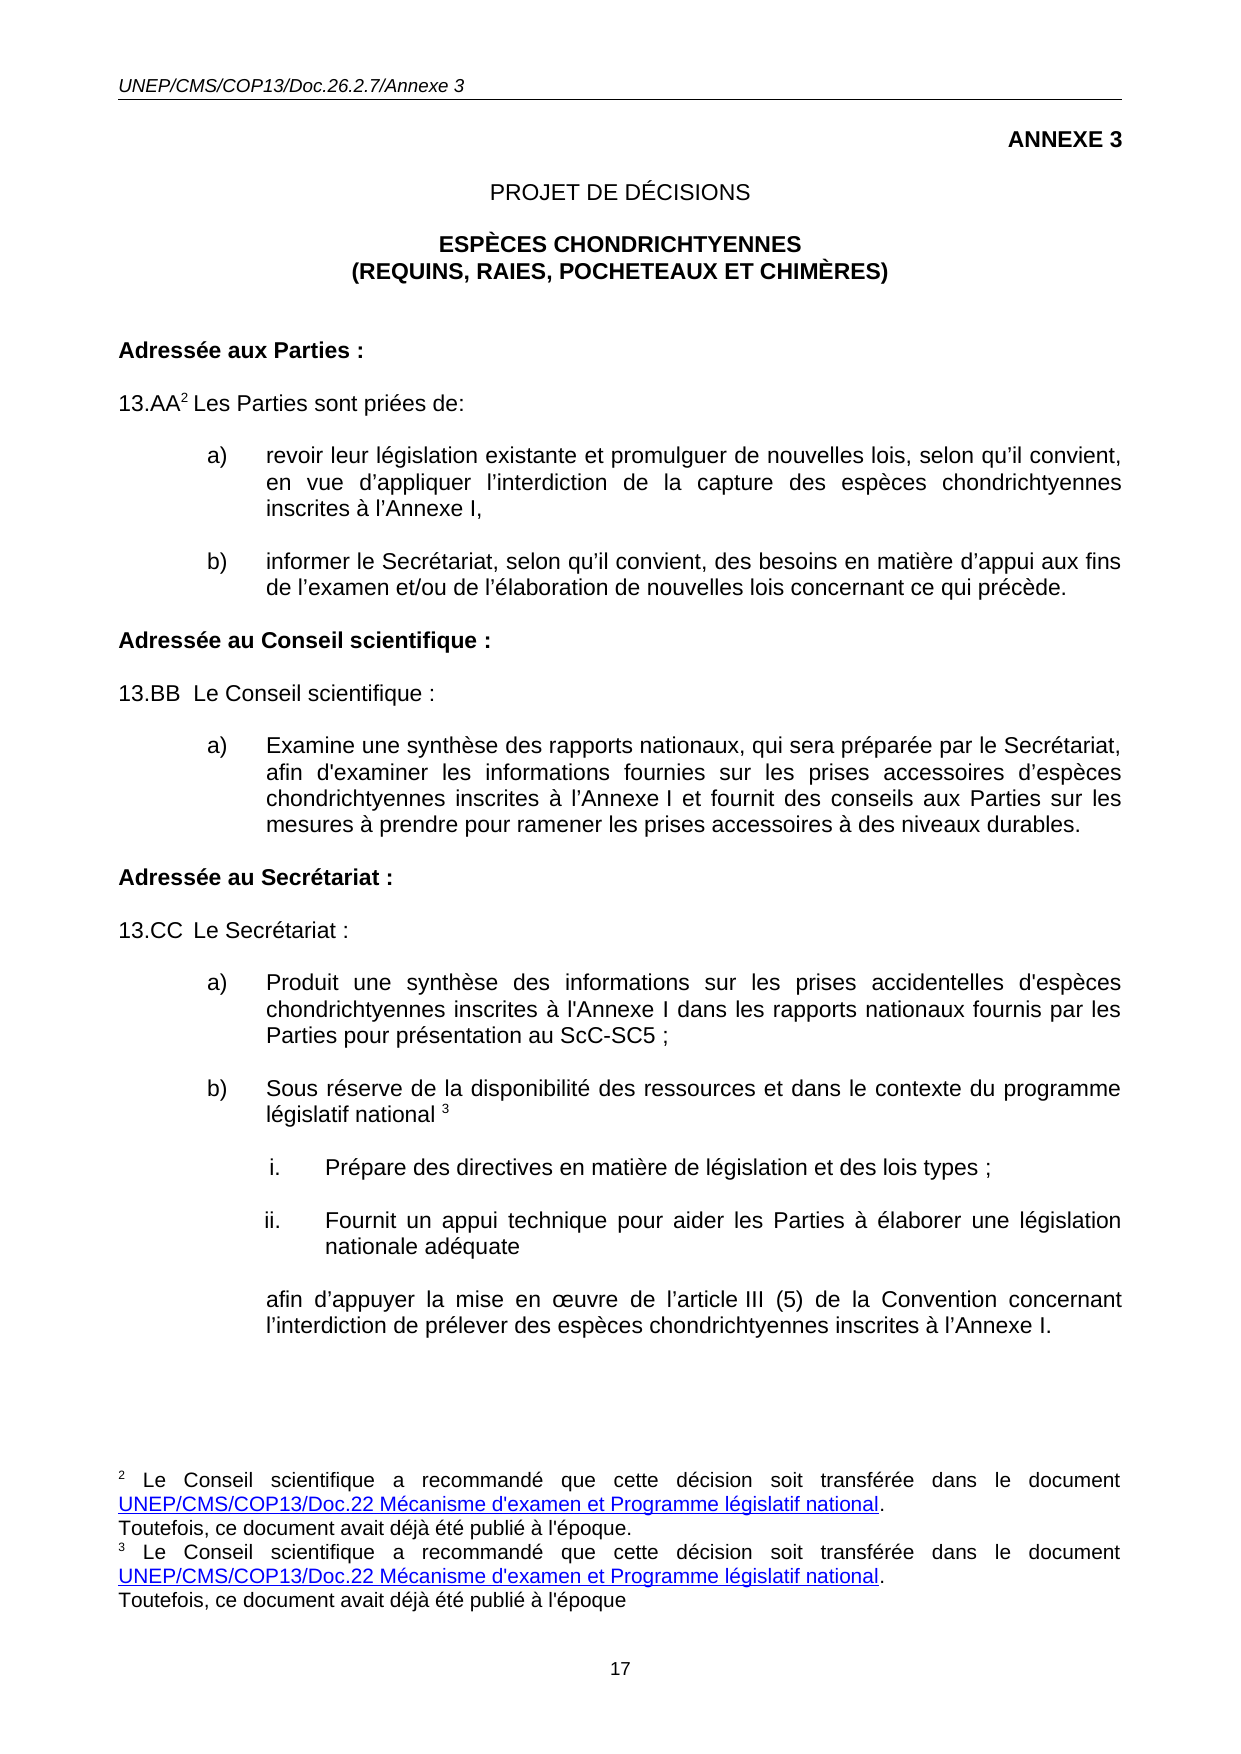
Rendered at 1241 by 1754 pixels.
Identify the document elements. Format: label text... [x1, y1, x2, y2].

list revoir leur législation existante et promulguer de nouvelles lois, selon qu’il convient, en vue d’appliquer l’interdiction de la capture des espèces chondrichtyennes inscrites à l’Annexe I, [207, 442, 1122, 521]
text PROJET DE DÉCISIONS [118, 179, 1122, 205]
text 13.CC Le Secrétariat : [118, 917, 1122, 943]
list Fournit un appui technique pour aider les Parties à élaborer une législation nationale adéquate [281, 1207, 1122, 1259]
text 13.BB Le Conseil scientifique : [118, 679, 1122, 706]
text Adressée aux Parties : [118, 337, 1122, 363]
text afin d’appuyer la mise en œuvre de l’article III (5) de la Convention concernant l’interdiction de prélever des espèces chondrichtyennes inscrites à l’Annexe I. [266, 1286, 1122, 1338]
text 13.AA Les Parties sont priées de: [118, 389, 1122, 416]
list informer le Secrétariat, selon qu’il convient, des besoins en matière d’appui aux fins de l’examen et/ou de l’élaboration de nouvelles lois concernant ce qui précède. [207, 548, 1122, 600]
text Adressée au Conseil scientifique : [118, 627, 1122, 653]
list Produit une synthèse des informations sur les prises accidentelles d'espèces chondrichtyennes inscrites à l'Annexe I dans les rapports nationaux fournis par les Parties pour présentation au ScC-SC5 ; [207, 969, 1122, 1048]
list Sous réserve de la disponibilité des ressources et dans le contexte du programme législatif national [207, 1075, 1122, 1127]
text ANNEXE 3 [118, 126, 1122, 152]
list Prépare des directives en matière de législation et des lois types ; [281, 1154, 1122, 1180]
text Adressée au Secrétariat : [118, 864, 1122, 890]
text ESPÈCES CHONDRICHTYENNES (REQUINS, RAIES, POCHETEAUX ET CHIMÈRES) [118, 231, 1122, 284]
list Examine une synthèse des rapports nationaux, qui sera préparée par le Secrétariat, afin d'examiner les informations fournies sur les prises accessoires d’espèces chondrichtyennes inscrites à l’Annexe I et fournit des conseils aux Parties sur les mesures à prendre pour ramener les prises accessoires à des niveaux durables. [207, 732, 1122, 838]
